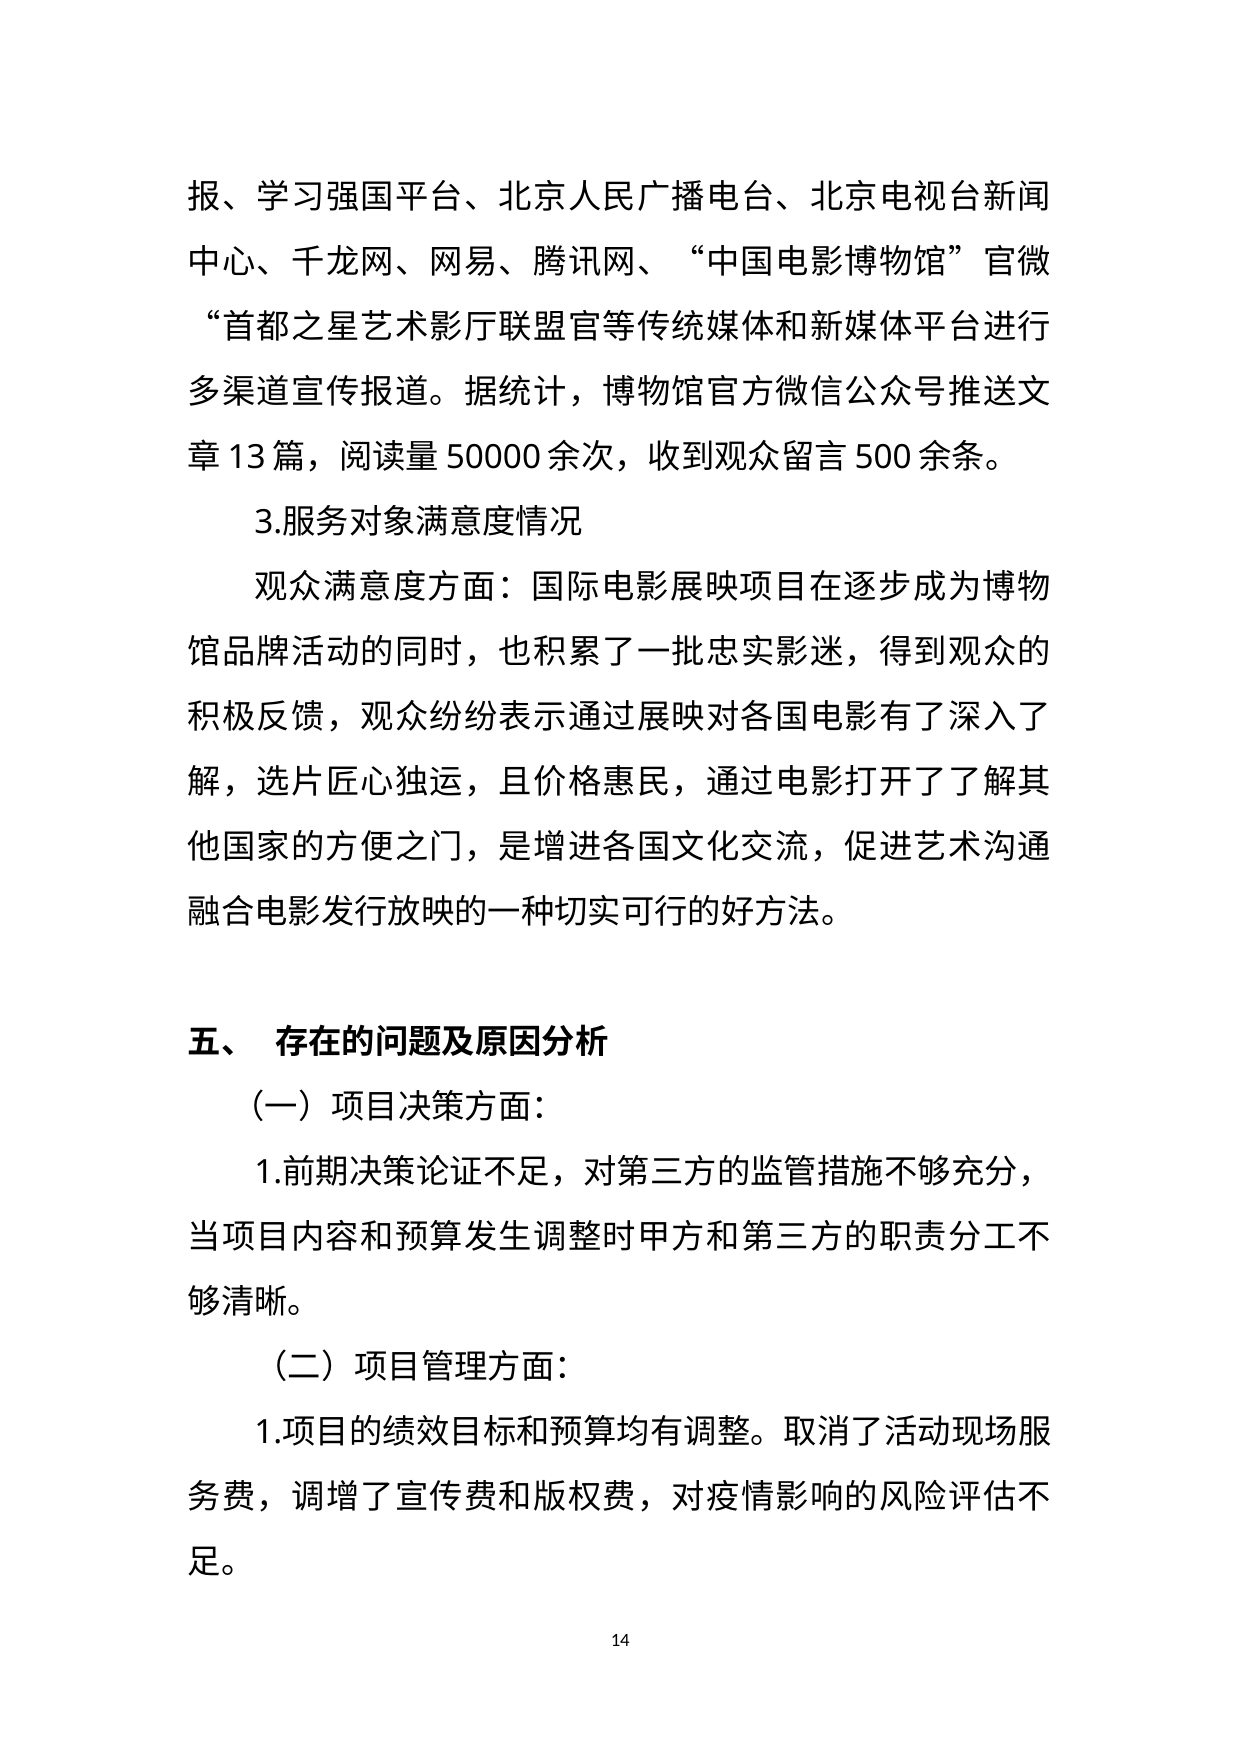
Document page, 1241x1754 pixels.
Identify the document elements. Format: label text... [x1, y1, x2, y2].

list 观众满意度方面：国际电影展映项目在逐步成为博物馆品牌活动的同时，也积累了一批忠实影迷，得到观众的积极反馈，观众纷纷表示通过展映对各国电影有了深入了解，选片匠心独运，且价格惠民，通过电影打开了了解其他国家的方便之门，是增进各国文化交流，促进艺术沟通，融合电影发行放映的一种切实可行的好方法。 [187, 552, 1053, 942]
text 1.前期决策论证不足，对第三方的监管措施不够充分，当项目内容和预算发生调整时甲方和第三方的职责分工不够清晰。 [187, 1137, 1053, 1332]
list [187, 162, 1053, 487]
list 3.服务对象满意度情况 [187, 487, 1053, 552]
text （一）项目决策方面： [231, 1072, 1053, 1137]
list 存在的问题及原因分析 [187, 1007, 1053, 1072]
text （二）项目管理方面： [187, 1332, 1053, 1397]
text 1.项目的绩效目标和预算均有调整。取消了活动现场服务费，调增了宣传费和版权费，对疫情影响的风险评估不足。 [187, 1397, 1053, 1592]
